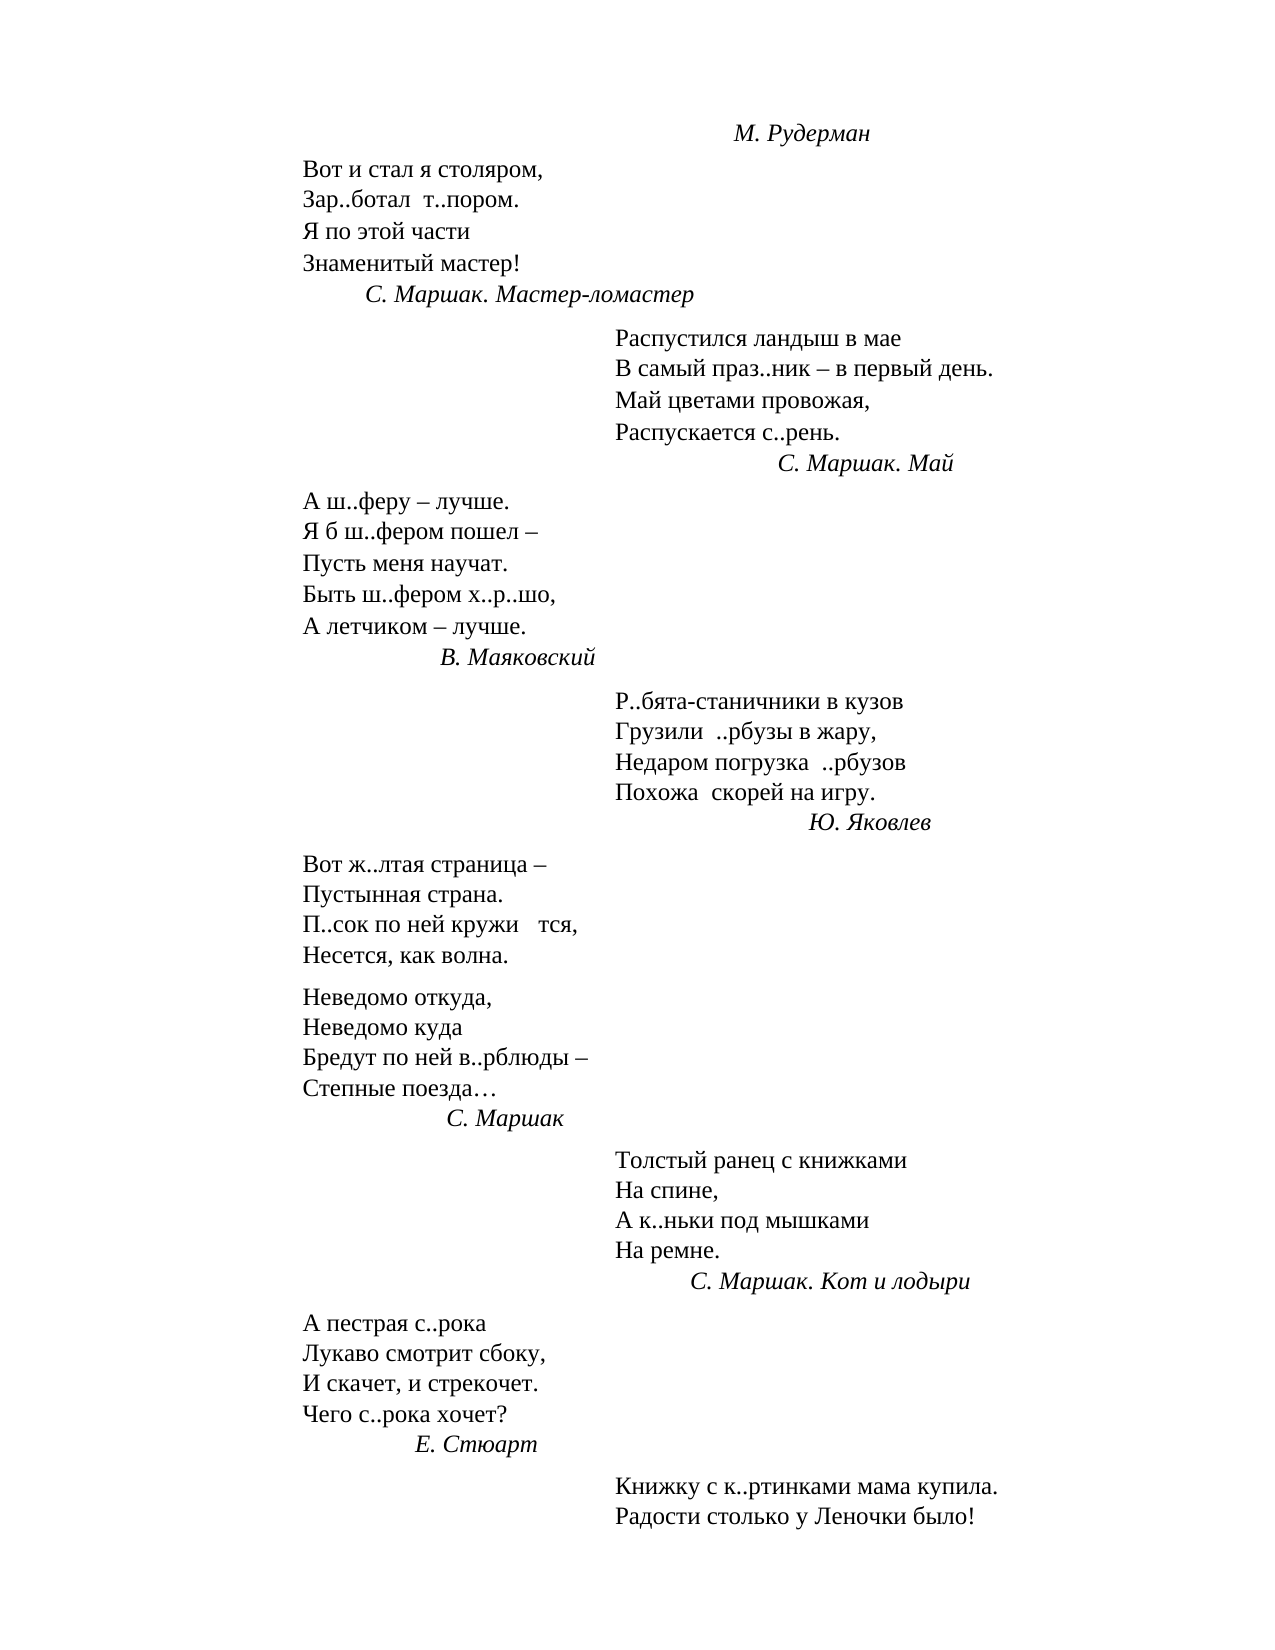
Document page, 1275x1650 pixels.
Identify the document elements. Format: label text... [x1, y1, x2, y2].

text В самый праз..ник – в первый день. [177, 353, 1186, 382]
text Грузили ..рбузы в жару, [177, 716, 1186, 745]
text Недаром погрузка ..рбузов [177, 747, 1186, 775]
text П..сок по ней кружится, [177, 909, 1186, 938]
text Несется, как волна. [177, 940, 1186, 968]
text Пустынная страна. [177, 879, 1186, 908]
text М. Рудерман [177, 118, 1186, 147]
text В. Маяковский [177, 642, 1186, 671]
text Быть ш..фером х..р..шо, [177, 579, 1186, 608]
text Май цветами провожая, [177, 385, 1186, 414]
text Зар..ботал т..пором. [177, 184, 1186, 213]
text Степные поезда… [177, 1073, 1186, 1101]
text Чего с..рока хочет? [177, 1399, 1186, 1427]
text С. Маршак. Мастер-ломастер [177, 279, 1186, 308]
text Бредут по ней в..рблюды – [177, 1042, 1186, 1071]
text На ремне. [177, 1236, 1186, 1264]
text А пестрая с..рока [177, 1308, 1186, 1337]
text Неведомо куда [177, 1012, 1186, 1041]
text Распустился ландыш в мае [177, 323, 1186, 352]
text Р..бята-станичники в кузов [177, 686, 1186, 715]
text На спине, [177, 1175, 1186, 1204]
text Вот ж..лтая страница – [177, 849, 1186, 878]
text Неведомо откуда, [177, 982, 1186, 1011]
text Я б ш..фером пошел – [177, 516, 1186, 545]
text Похожа скорей на игру. [177, 777, 1186, 805]
text Пусть меня научат. [177, 548, 1186, 576]
text Ю. Яковлев [177, 807, 1186, 836]
text Вот и стал я столяром, [177, 154, 1186, 183]
text А ш..феру – лучше. [177, 486, 1186, 515]
text А летчиком – лучше. [177, 611, 1186, 639]
text И скачет, и стрекочет. [177, 1368, 1186, 1397]
text С. Маршак. Май [177, 448, 1186, 477]
text Е. Стюарт [177, 1429, 1186, 1457]
text С. Маршак [177, 1103, 1186, 1131]
text А к..ньки под мышками [177, 1206, 1186, 1234]
text Толстый ранец с книжками [177, 1145, 1186, 1174]
text С. Маршак. Кот и лодыри [177, 1266, 1186, 1294]
text Книжку с к..ртинками мама купила. [177, 1471, 1186, 1500]
text Я по этой части [177, 216, 1186, 245]
text Лукаво смотрит сбоку, [177, 1338, 1186, 1367]
text Распускается с..рень. [177, 417, 1186, 445]
text Радости столько у Леночки было! [177, 1501, 1186, 1530]
text Знаменитый мастер! [177, 248, 1186, 276]
